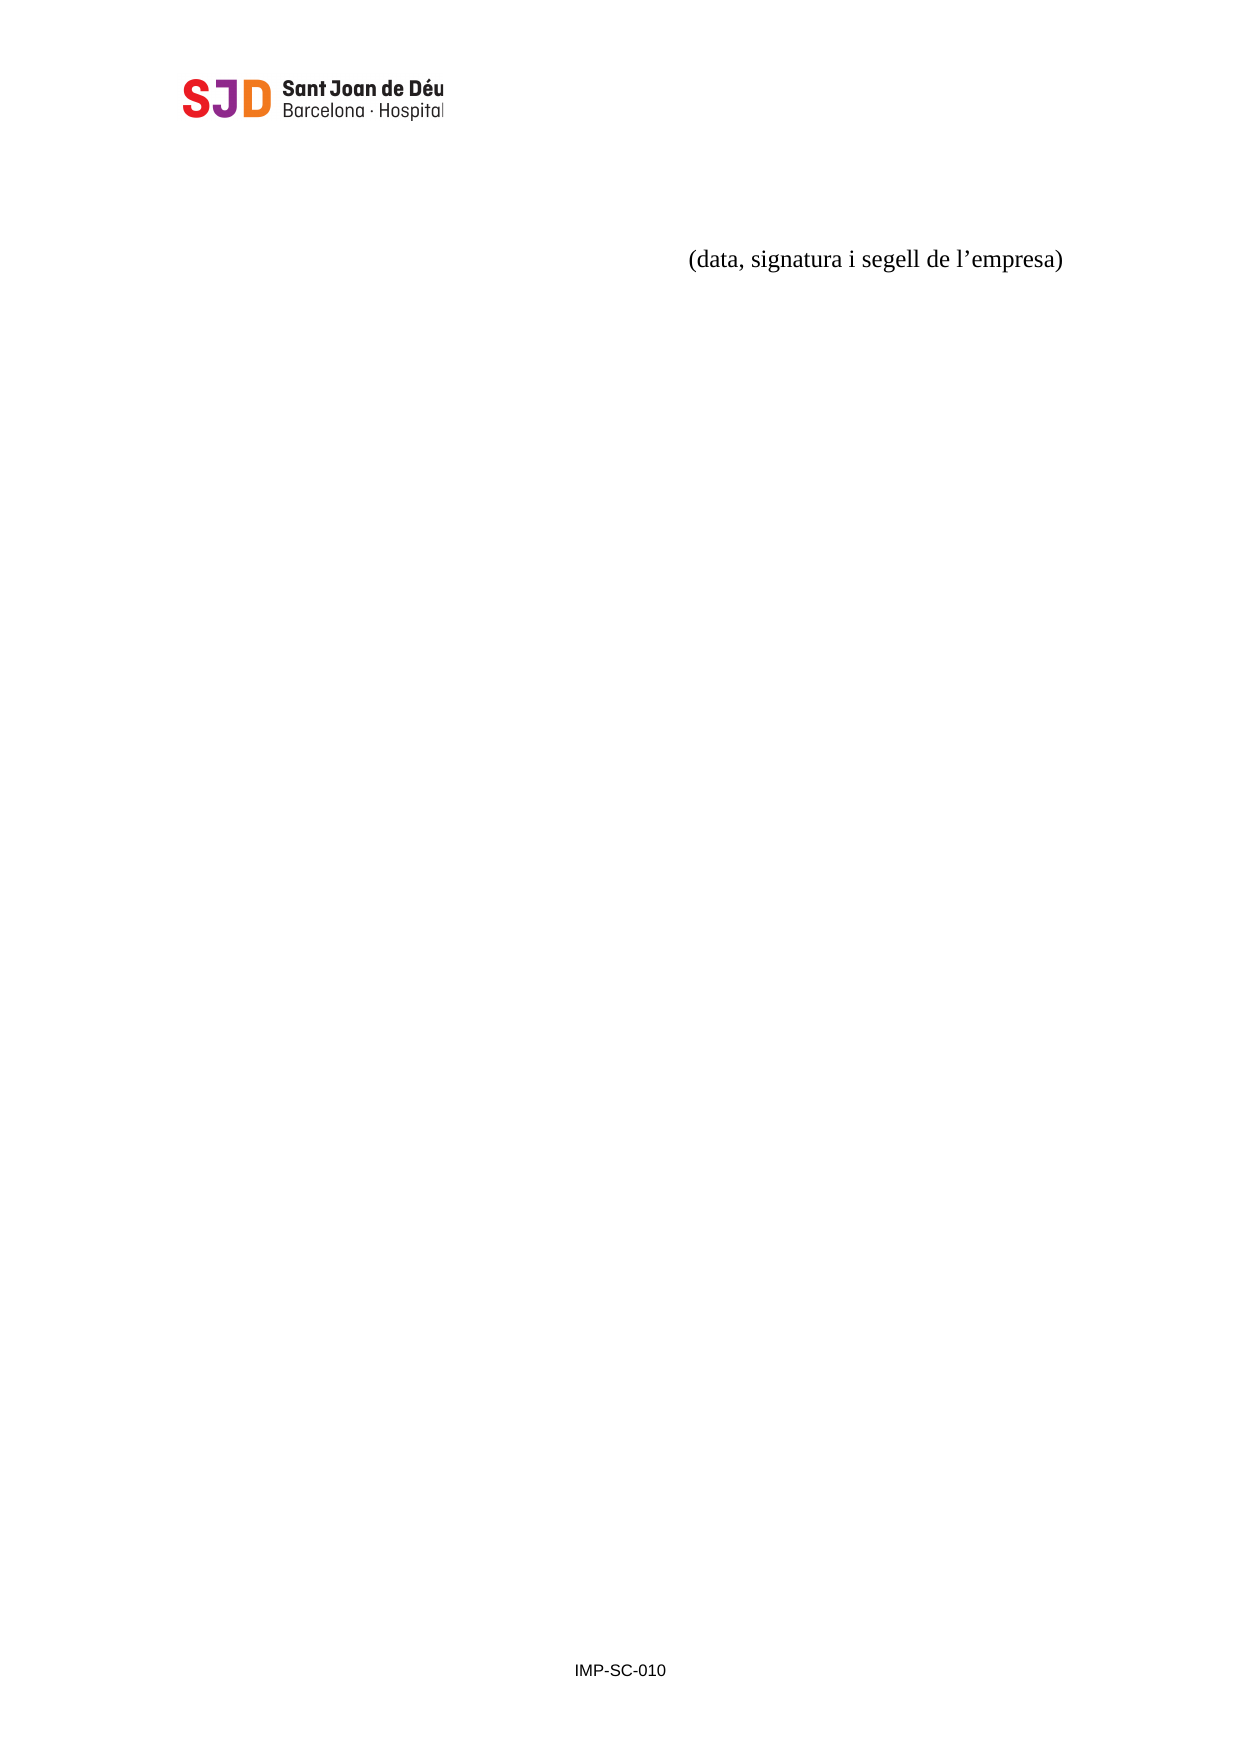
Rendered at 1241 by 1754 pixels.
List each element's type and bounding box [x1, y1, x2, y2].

picture [177, 73, 444, 121]
